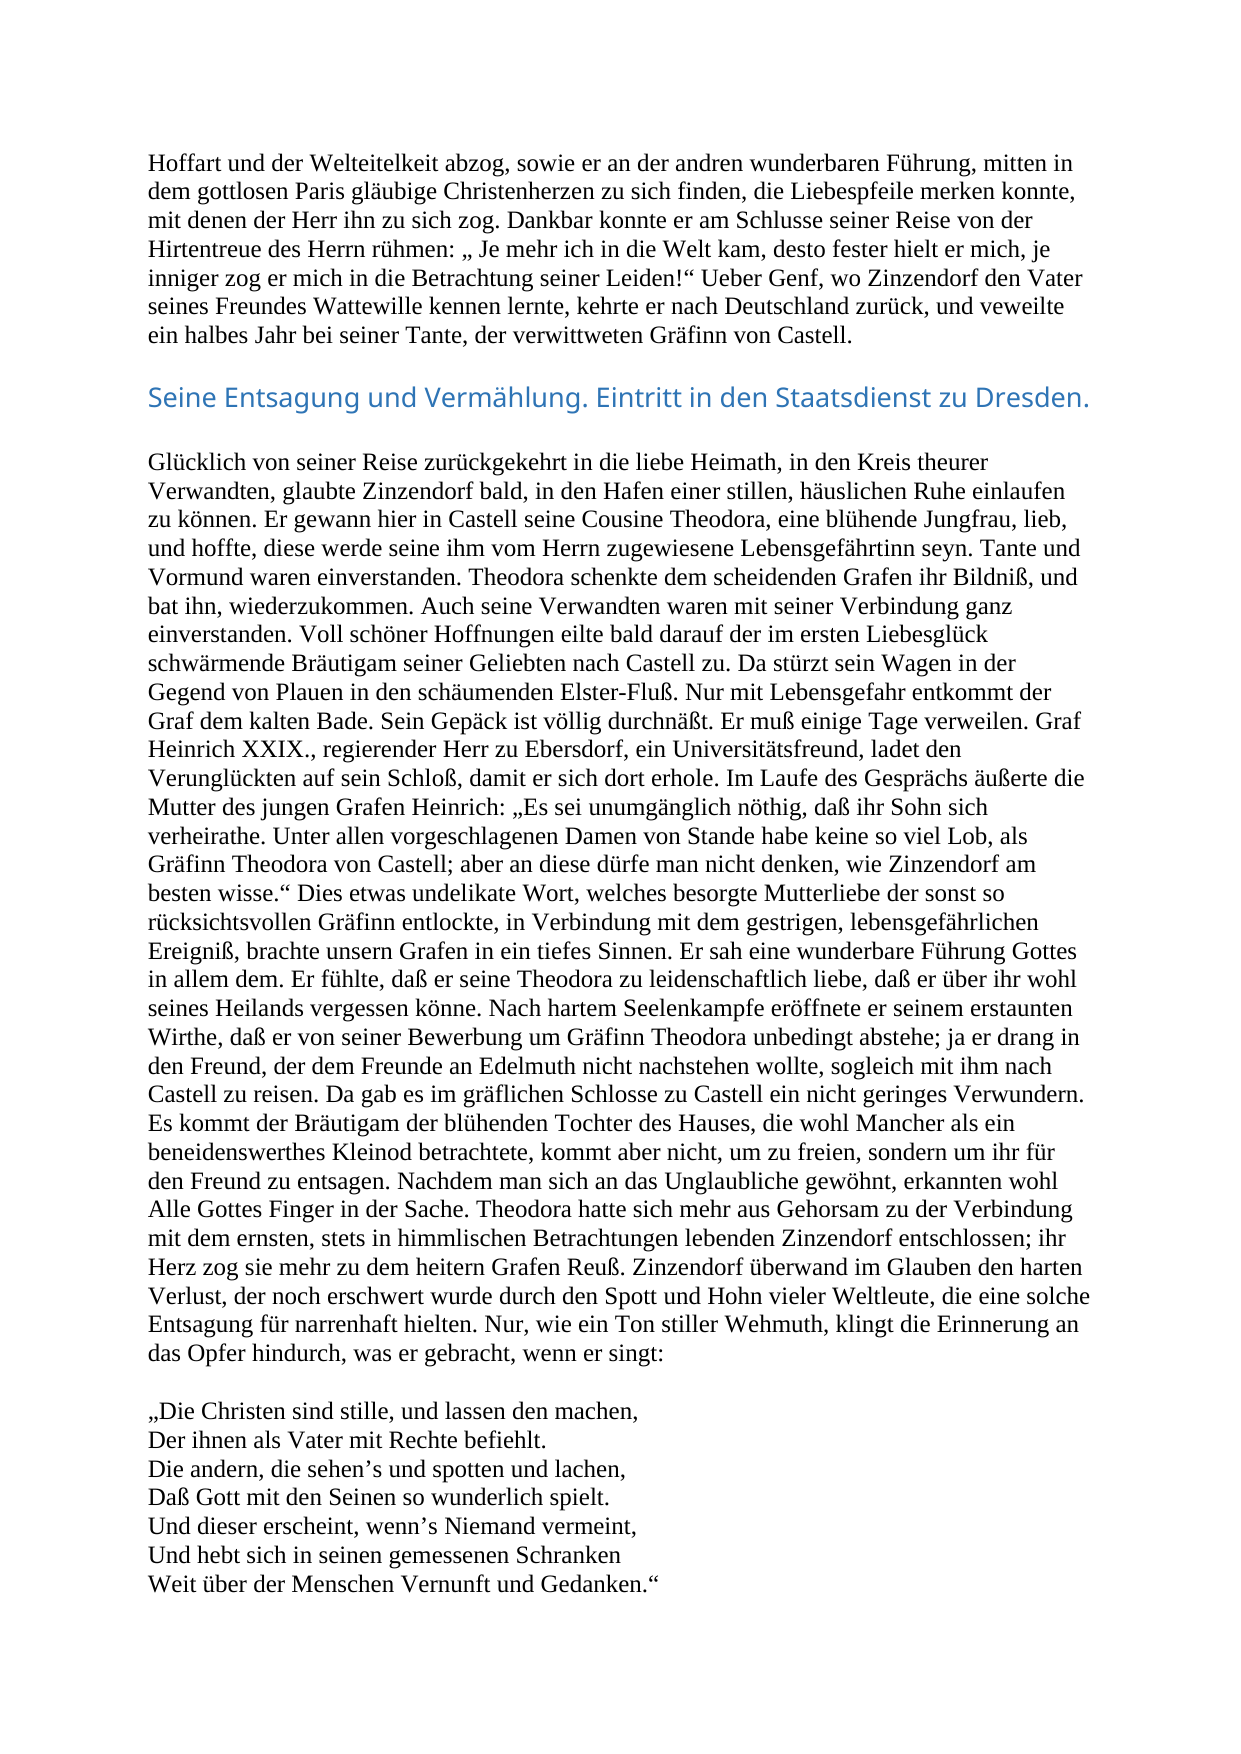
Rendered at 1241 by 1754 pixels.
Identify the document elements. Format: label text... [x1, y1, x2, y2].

text Glücklich von seiner Reise zurückgekehrt in die liebe Heimath, in den Kreis theurer Verwandten, glaubte Zinzendorf bald, in den Hafen einer stillen, häuslichen Ruhe einlaufen zu können. Er gewann hier in Castell seine Cousine Theodora, eine blühende Jungfrau, lieb, und hoffte, diese werde seine ihm vom Herrn zugewiesene Lebensgefährtinn seyn. Tante und Vormund waren einverstanden. Theodora schenkte dem scheidenden Grafen ihr Bildniß, und bat ihn, wiederzukommen. Auch seine Verwandten waren mit seiner Verbindung ganz einverstanden. Voll schöner Hoffnungen eilte bald darauf der im ersten Liebesglück schwärmende Bräutigam seiner Geliebten nach Castell zu. Da stürzt sein Wagen in der Gegend von Plauen in den schäumenden Elster-Fluß. Nur mit Lebensgefahr entkommt der Graf dem kalten Bade. Sein Gepäck ist völlig durchnäßt. Er muß einige Tage verweilen. Graf Heinrich XXIX., regierender Herr zu Ebersdorf, ein Universitätsfreund, ladet den Verunglückten auf sein Schloß, damit er sich dort erhole. Im Laufe des Gesprächs äußerte die Mutter des jungen Grafen Heinrich: „Es sei unumgänglich nöthig, daß ihr Sohn sich verheirathe. Unter allen vorgeschlagenen Damen von Stande habe keine so viel Lob, als Gräfinn Theodora von Castell; aber an diese dürfe man nicht denken, wie Zinzendorf am besten wisse.“ Dies etwas undelikate Wort, welches besorgte Mutterliebe der sonst so rücksichtsvollen Gräfinn entlockte, in Verbindung mit dem gestrigen, lebensgefährlichen Ereigniß, brachte unsern Grafen in ein tiefes Sinnen. Er sah eine wunderbare Führung Gottes in allem dem. Er fühlte, daß er seine Theodora zu leidenschaftlich liebe, daß er über ihr wohl seines Heilands vergessen könne. Nach hartem Seelenkampfe eröffnete er seinem erstaunten Wirthe, daß er von seiner Bewerbung um Gräfinn Theodora unbedingt abstehe; ja er drang in den Freund, der dem Freunde an Edelmuth nicht nachstehen wollte, sogleich mit ihm nach Castell zu reisen. Da gab es im gräflichen Schlosse zu Castell ein nicht geringes Verwundern. Es kommt der Bräutigam der blühenden Tochter des Hauses, die wohl Mancher als ein beneidenswerthes Kleinod betrachtete, kommt aber nicht, um zu freien, sondern um ihr für den Freund zu entsagen. Nachdem man sich an das Unglaubliche gewöhnt, erkannten wohl Alle Gottes Finger in der Sache. Theodora hatte sich mehr aus Gehorsam zu der Verbindung mit dem ernsten, stets in himmlischen Betrachtungen lebenden Zinzendorf entschlossen; ihr Herz zog sie mehr zu dem heitern Grafen Reuß. Zinzendorf überwand im Glauben den harten Verlust, der noch erschwert wurde durch den Spott und Hohn vieler Weltleute, die eine solche Entsagung für narrenhaft hielten. Nur, wie ein Ton stiller Wehmuth, klingt die Erinnerung an das Opfer hindurch, was er gebracht, wenn er singt: [148, 447, 1093, 1367]
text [148, 148, 1093, 349]
text „Die Christen sind stille, und lassen den machen, Der ihnen als Vater mit Rechte befiehlt. Die andern, die sehen’s und spotten und lachen, Daß Gott mit den Seinen so wunderlich spielt. Und dieser erscheint, wenn’s Niemand vermeint, Und hebt sich in seinen gemessenen Schranken Weit über der Menschen Vernunft und Gedanken.“ [148, 1396, 1093, 1597]
subtitle Seine Entsagung und Vermählung. Eintritt in den Staatsdienst zu Dresden. [148, 378, 1093, 415]
